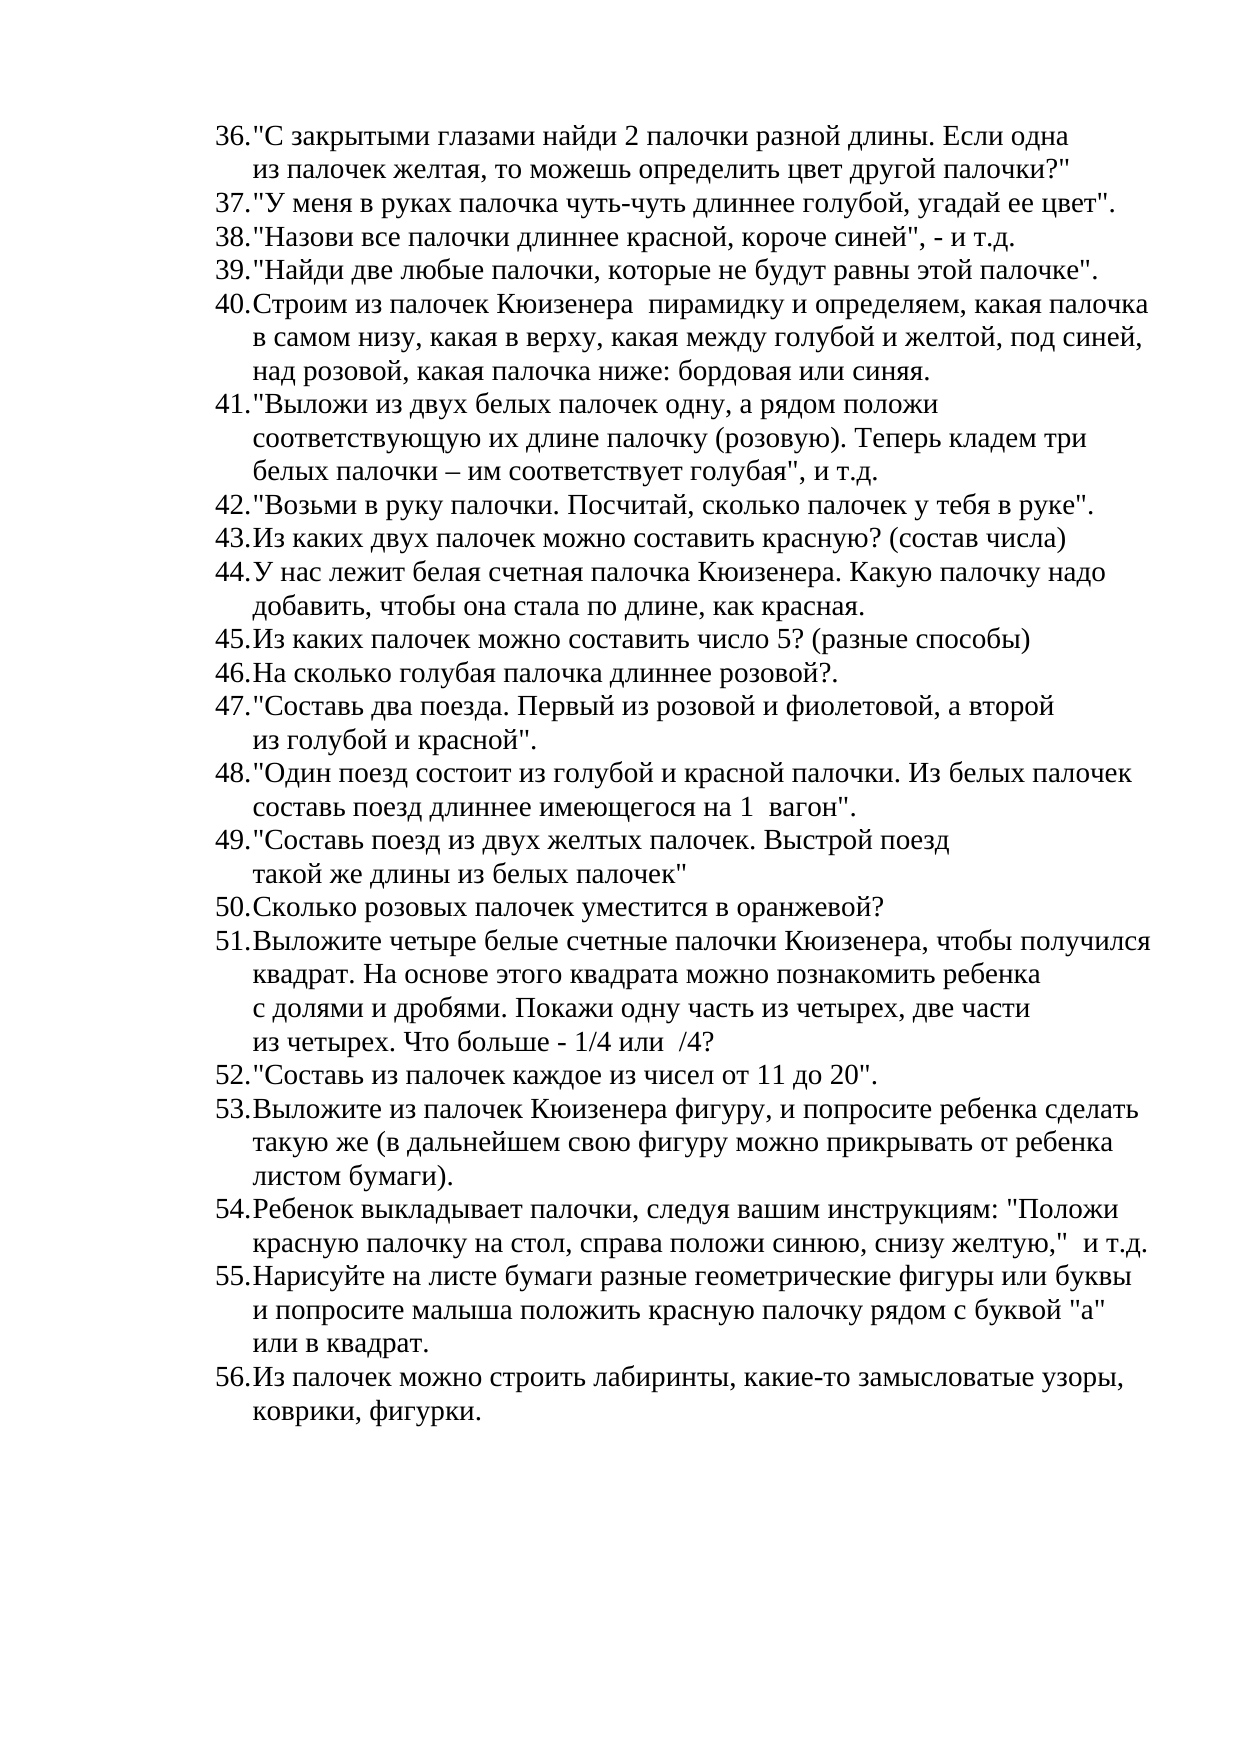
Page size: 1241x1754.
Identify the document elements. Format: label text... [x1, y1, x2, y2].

list Выложите четыре белые счетные палочки Кюизенера, чтобы получился квадрат. На основе этого квадрата можно познакомить ребенка с долями и дробями. Покажи одну часть из четырех, две части из четырех. Что больше - 1/4 или /4? [215, 923, 1152, 1057]
list Из каких двух палочек можно составить красную? (состав числа) [215, 521, 1152, 554]
list "Составь два поезда. Первый из розовой и фиолетовой, а второй из голубой и красной". [215, 688, 1152, 755]
list У нас лежит белая счетная палочка Кюизенера. Какую палочку надо добавить, чтобы она стала по длине, как красная. [215, 554, 1152, 621]
list "Назови все палочки длиннее красной, короче синей", - и т.д. [215, 219, 1152, 252]
list "Возьми в руку палочки. Посчитай, сколько палочек у тебя в руке". [215, 487, 1152, 521]
list На сколько голубая палочка длиннее розовой?. [215, 655, 1152, 688]
list "Составь поезд из двух желтых палочек. Выстрой поезд такой же длины из белых палочек" [215, 822, 1152, 889]
list "Выложи из двух белых палочек одну, а рядом положи соответствующую их длине палочку (розовую). Теперь кладем три белых палочки – им соответствует голубая", и т.д. [215, 386, 1152, 487]
list "Составь из палочек каждое из чисел от 11 до 20". [215, 1057, 1152, 1091]
list Строим из палочек Кюизенера пирамидку и определяем, какая палочка в самом низу, какая в верху, какая между голубой и желтой, под синей, над розовой, какая палочка ниже: бордовая или синяя. [215, 286, 1152, 386]
list "У меня в руках палочка чуть-чуть длиннее голубой, угадай ее цвет". [215, 185, 1152, 219]
list Ребенок выкладывает палочки, следуя вашим инструкциям: "Положи красную палочку на стол, справа положи синюю, снизу желтую," и т.д. [215, 1191, 1152, 1258]
list Сколько розовых палочек уместится в оранжевой? [215, 889, 1152, 923]
list Выложите из палочек Кюизенера фигуру, и попросите ребенка сделать такую же (в дальнейшем свою фигуру можно прикрывать от ребенка листом бумаги). [215, 1091, 1152, 1191]
list Из палочек можно строить лабиринты, какие-то замысловатые узоры, коврики, фигурки. [215, 1359, 1152, 1426]
list Из каких палочек можно составить число 5? (разные способы) [215, 621, 1152, 655]
list "Один поезд состоит из голубой и красной палочки. Из белых палочек составь поезд длиннее имеющегося на 1 вагон". [215, 755, 1152, 822]
list "С закрытыми глазами найди 2 палочки разной длины. Если одна из палочек желтая, то можешь определить цвет другой палочки?" [215, 118, 1152, 185]
list "Найди две любые палочки, которые не будут равны этой палочке". [215, 252, 1152, 286]
list Нарисуйте на листе бумаги разные геометрические фигуры или буквы и попросите малыша положить красную палочку рядом с буквой "а" или в квадрат. [215, 1258, 1152, 1359]
